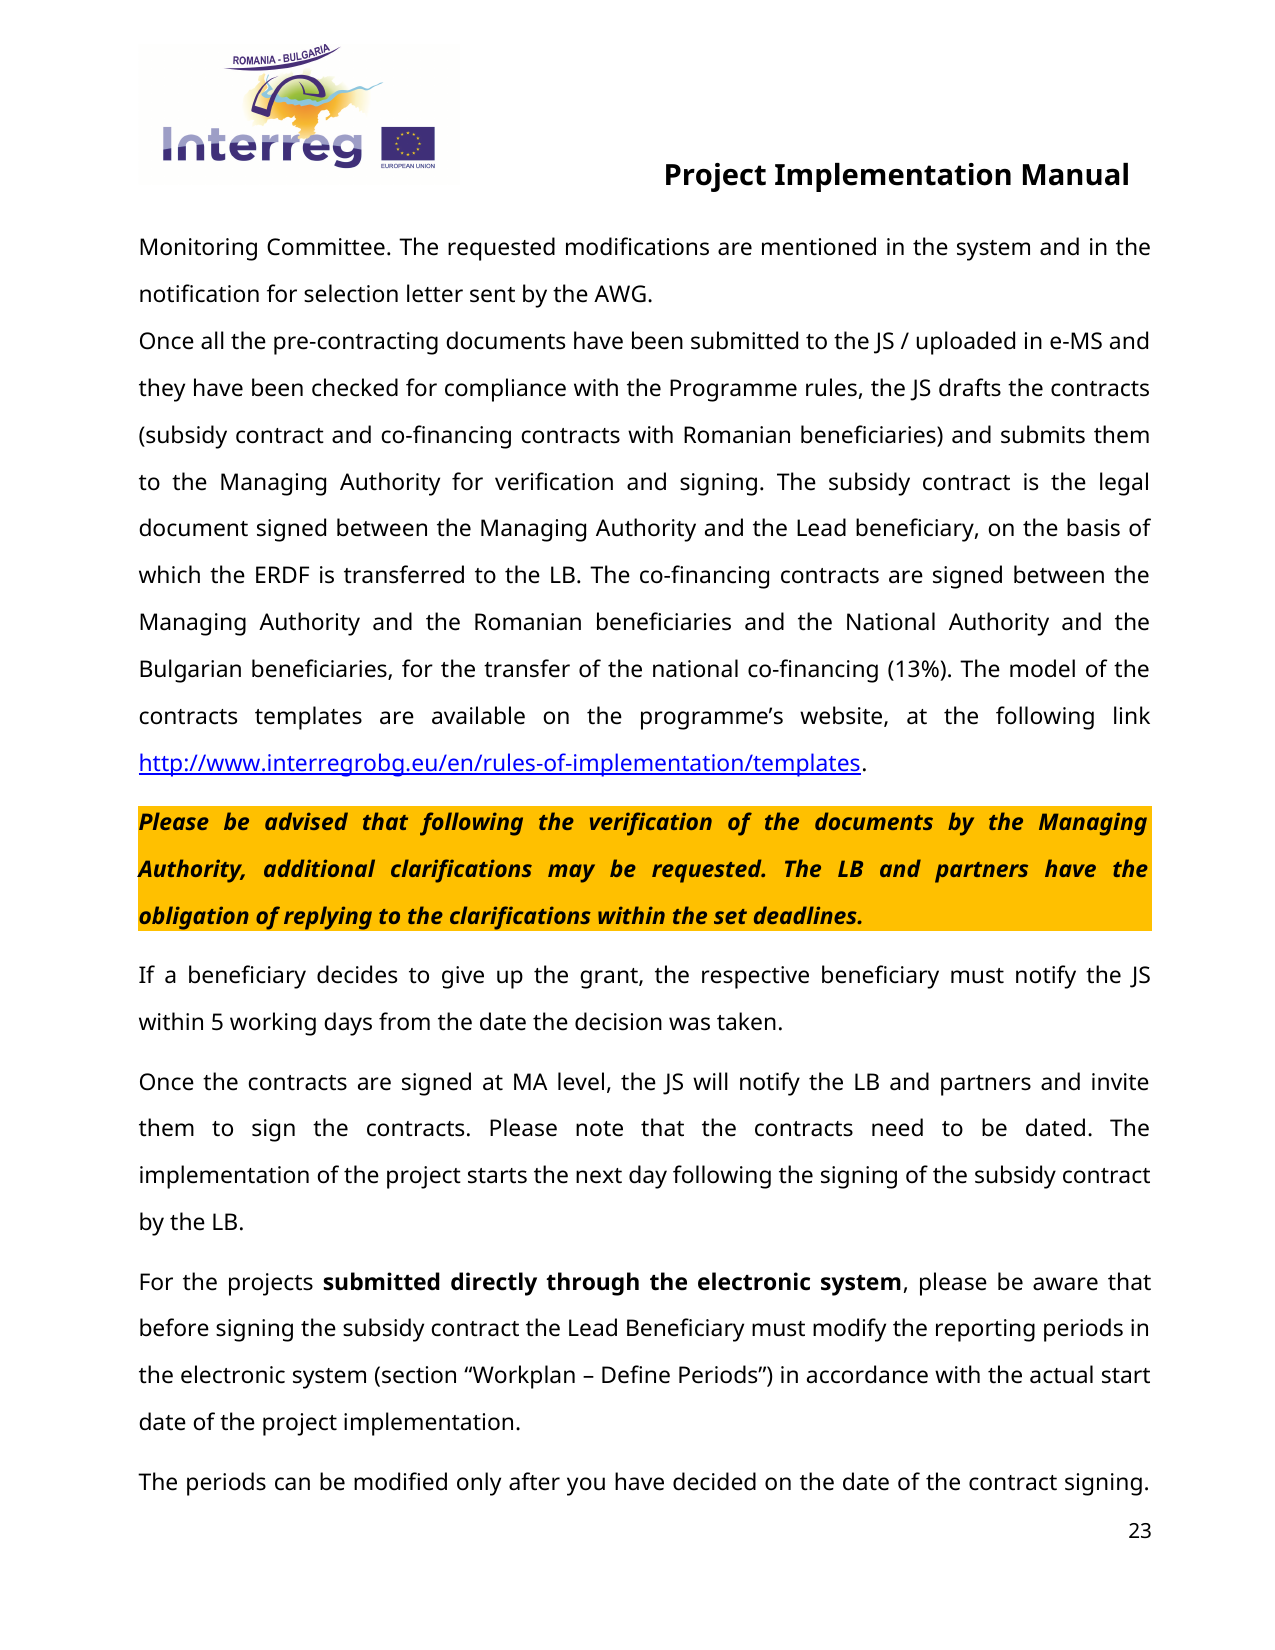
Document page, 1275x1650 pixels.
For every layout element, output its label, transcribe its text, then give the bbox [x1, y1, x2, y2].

text Please be advised that following the verification of the documents by the Managing Authority, additional clarifications may be requested. The LB and partners have the obligation of replying to the clarifications within the set deadlines. [138, 806, 1152, 931]
text For the projects submitted directly through the electronic system, please be aware that before signing the subsidy contract the Lead Beneficiary must modify the reporting periods in the electronic system (section “Workplan – Define Periods”) in accordance with the actual start date of the project implementation. [138, 1265, 1152, 1437]
text Once all the pre-contracting documents have been submitted to the JS / uploaded in e-MS and they have been checked for compliance with the Programme rules, the JS drafts the contracts (subsidy contract and co-financing contracts with Romanian beneficiaries) and submits them to the Managing Authority for verification and signing. The subsidy contract is the legal document signed between the Managing Authority and the Lead beneficiary, on the basis of which the ERDF is transferred to the LB. The co-financing contracts are signed between the Managing Authority and the Romanian beneficiaries and the National Authority and the Bulgarian beneficiaries, for the transfer of the national co-financing (13%). The model of the contracts templates are available on the programme’s website, at the following link http://www.interregrobg.eu/en/rules-of-implementation/templates. [138, 325, 1152, 778]
picture [138, 44, 461, 185]
text Once the contracts are signed at MA level, the JS will notify the LB and partners and invite them to sign the contracts. Please note that the contracts need to be dated. The implementation of the project starts the next day following the signing of the subsidy contract by the LB. [138, 1065, 1152, 1237]
text If a beneficiary decides to give up the grant, the respective beneficiary must notify the JS within 5 working days from the date the decision was taken. [138, 959, 1152, 1037]
